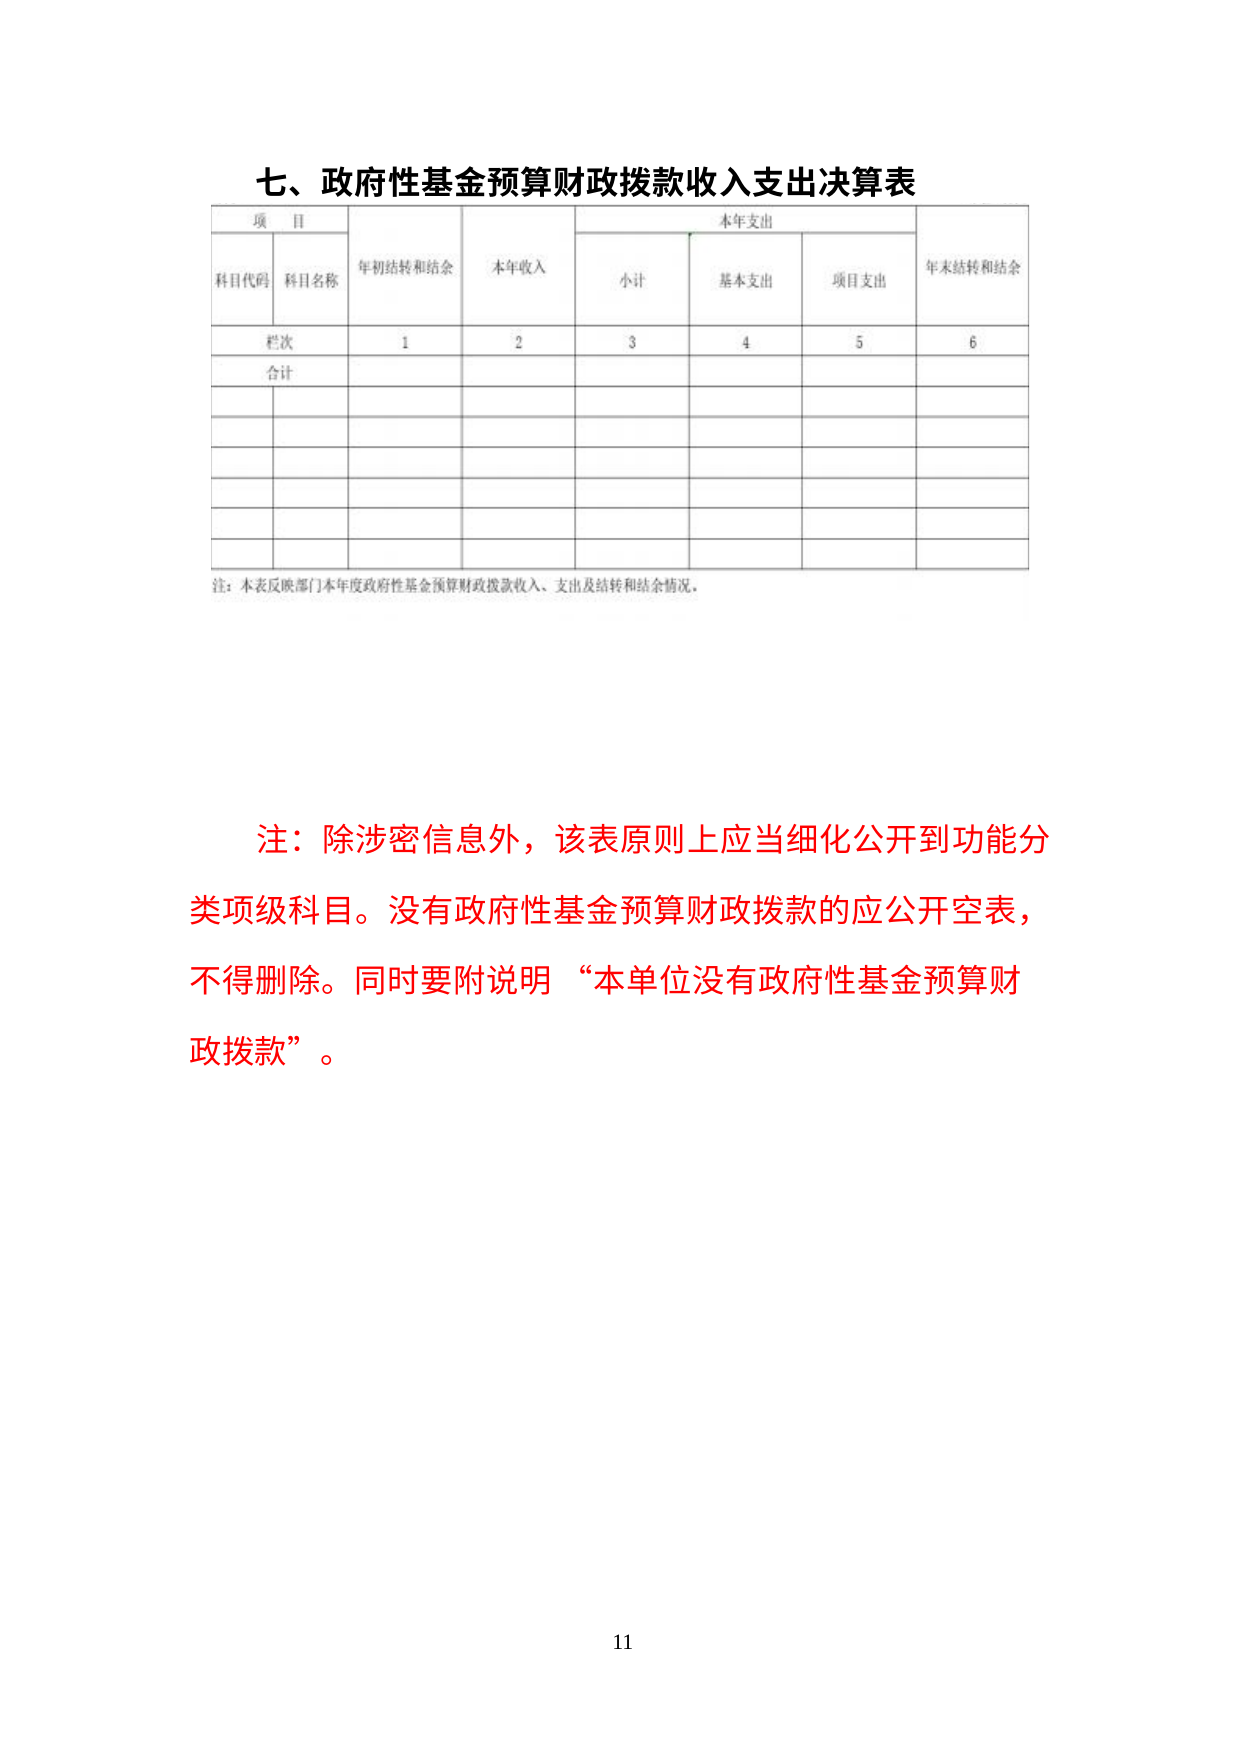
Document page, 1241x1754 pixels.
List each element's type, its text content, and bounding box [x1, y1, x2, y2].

picture [211, 203, 1030, 621]
text 七、政府性基金预算财政拨款收入支出决算表 [255, 159, 1054, 203]
text 注：除涉密信息外，该表原则上应当细化公开到功能分 类项级科目。没有政府性基金预算财政拨款的应公开空表， 不得删除。同时要附说明 “本单位没有政府性基金预算财 政拨款”。 [189, 814, 1053, 1072]
